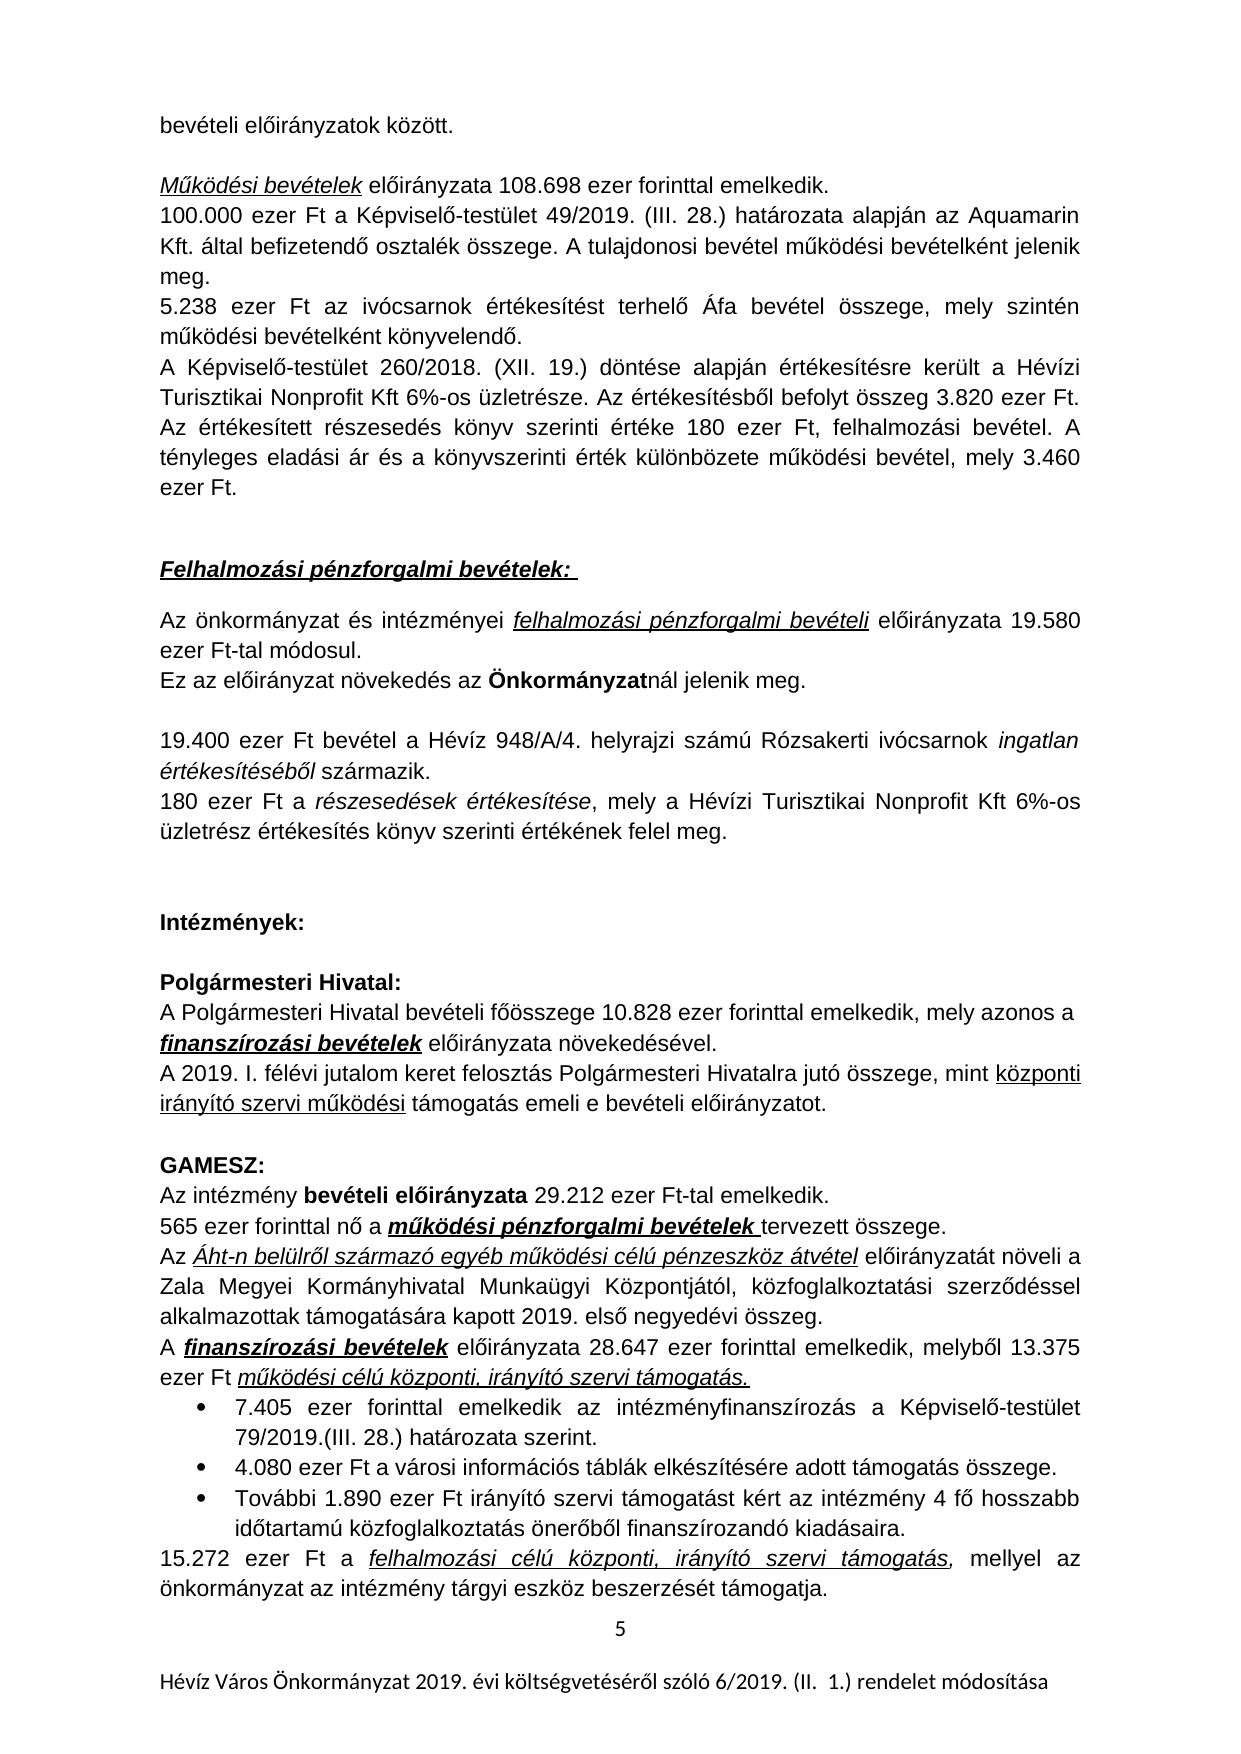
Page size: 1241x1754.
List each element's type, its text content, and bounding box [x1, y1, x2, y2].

text 15.272 ezer Ft a felhalmozási célú központi, irányító szervi támogatás, mellyel az önkormányzat az intézmény tárgyi eszköz beszerzését támogatja. [159, 1545, 1081, 1602]
text Ez az előirányzat növekedés az Önkormányzatnál jelenik meg. [159, 667, 1081, 693]
text Polgármesteri Hivatal: [159, 969, 1081, 995]
text A Képviselő-testület 260/2018. (XII. 19.) döntése alapján értékesítésre került a Hévízi Turisztikai Nonprofit Kft 6%-os üzletrésze. Az értékesítésből befolyt összeg 3.820 ezer Ft. Az értékesített részesedés könyv szerinti értéke 180 ezer Ft, felhalmozási bevétel. A tényleges eladási ár és a könyvszerinti érték különbözete működési bevétel, mely 3.460 ezer Ft. [159, 353, 1081, 501]
text A 2019. I. félévi jutalom keret felosztás Polgármesteri Hivatalra jutó összege, mint központi irányító szervi működési támogatás emeli e bevételi előirányzatot. [159, 1060, 1081, 1116]
text Felhalmozási pénzforgalmi bevételek: [159, 556, 1081, 582]
text finanszírozási bevételek előirányzata növekedésével. [159, 1029, 1081, 1056]
text A Polgármesteri Hivatal bevételi főösszege 10.828 ezer forinttal emelkedik, mely azonos a [159, 999, 1081, 1026]
text Az Áht-n belülről származó egyéb működési célú pénzeszköz átvétel előirányzatát növeli a Zala Megyei Kormányhivatal Munkaügyi Központjától, közfoglalkoztatási szerződéssel alkalmazottak támogatására kapott 2019. első negyedévi összeg. [159, 1243, 1081, 1330]
text Intézmények: [159, 909, 1081, 935]
list 4.080 ezer Ft a városi információs táblák elkészítésére adott támogatás összege. [197, 1454, 1081, 1481]
text 100.000 ezer Ft a Képviselő-testület 49/2019. (III. 28.) határozata alapján az Aquamarin Kft. által befizetendő osztalék összege. A tulajdonosi bevétel működési bevételként jelenik meg. [159, 202, 1081, 289]
text Az intézmény bevételi előirányzata 29.212 ezer Ft-tal emelkedik. [159, 1182, 1081, 1209]
list További 1.890 ezer Ft irányító szervi támogatást kért az intézmény 4 fő hosszabb időtartamú közfoglalkoztatás önerőből finanszírozandó kiadásaira. [197, 1484, 1081, 1541]
text 565 ezer forinttal nő a működési pénzforgalmi bevételek tervezett összege. [159, 1213, 1081, 1239]
text 19.400 ezer Ft bevétel a Hévíz 948/A/4. helyrajzi számú Rózsakerti ivócsarnok ingatlan értékesítéséből származik. [159, 727, 1081, 784]
list 7.405 ezer forinttal emelkedik az intézményfinanszírozás a Képviselő-testület 79/2019.(III. 28.) határozata szerint. [197, 1394, 1081, 1451]
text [159, 112, 1081, 138]
text Működési bevételek előirányzata 108.698 ezer forinttal emelkedik. [159, 172, 1081, 198]
text A finanszírozási bevételek előirányzata 28.647 ezer forinttal emelkedik, melyből 13.375 ezer Ft működési célú központi, irányító szervi támogatás. [159, 1333, 1081, 1390]
text 180 ezer Ft a részesedések értékesítése, mely a Hévízi Turisztikai Nonprofit Kft 6%-os üzletrész értékesítés könyv szerinti értékének felel meg. [159, 788, 1081, 844]
text 5.238 ezer Ft az ivócsarnok értékesítést terhelő Áfa bevétel összege, mely szintén működési bevételként könyvelendő. [159, 293, 1081, 349]
text Az önkormányzat és intézményei felhalmozási pénzforgalmi bevételi előirányzata 19.580 ezer Ft-tal módosul. [159, 607, 1081, 663]
text GAMESZ: [159, 1152, 1081, 1179]
